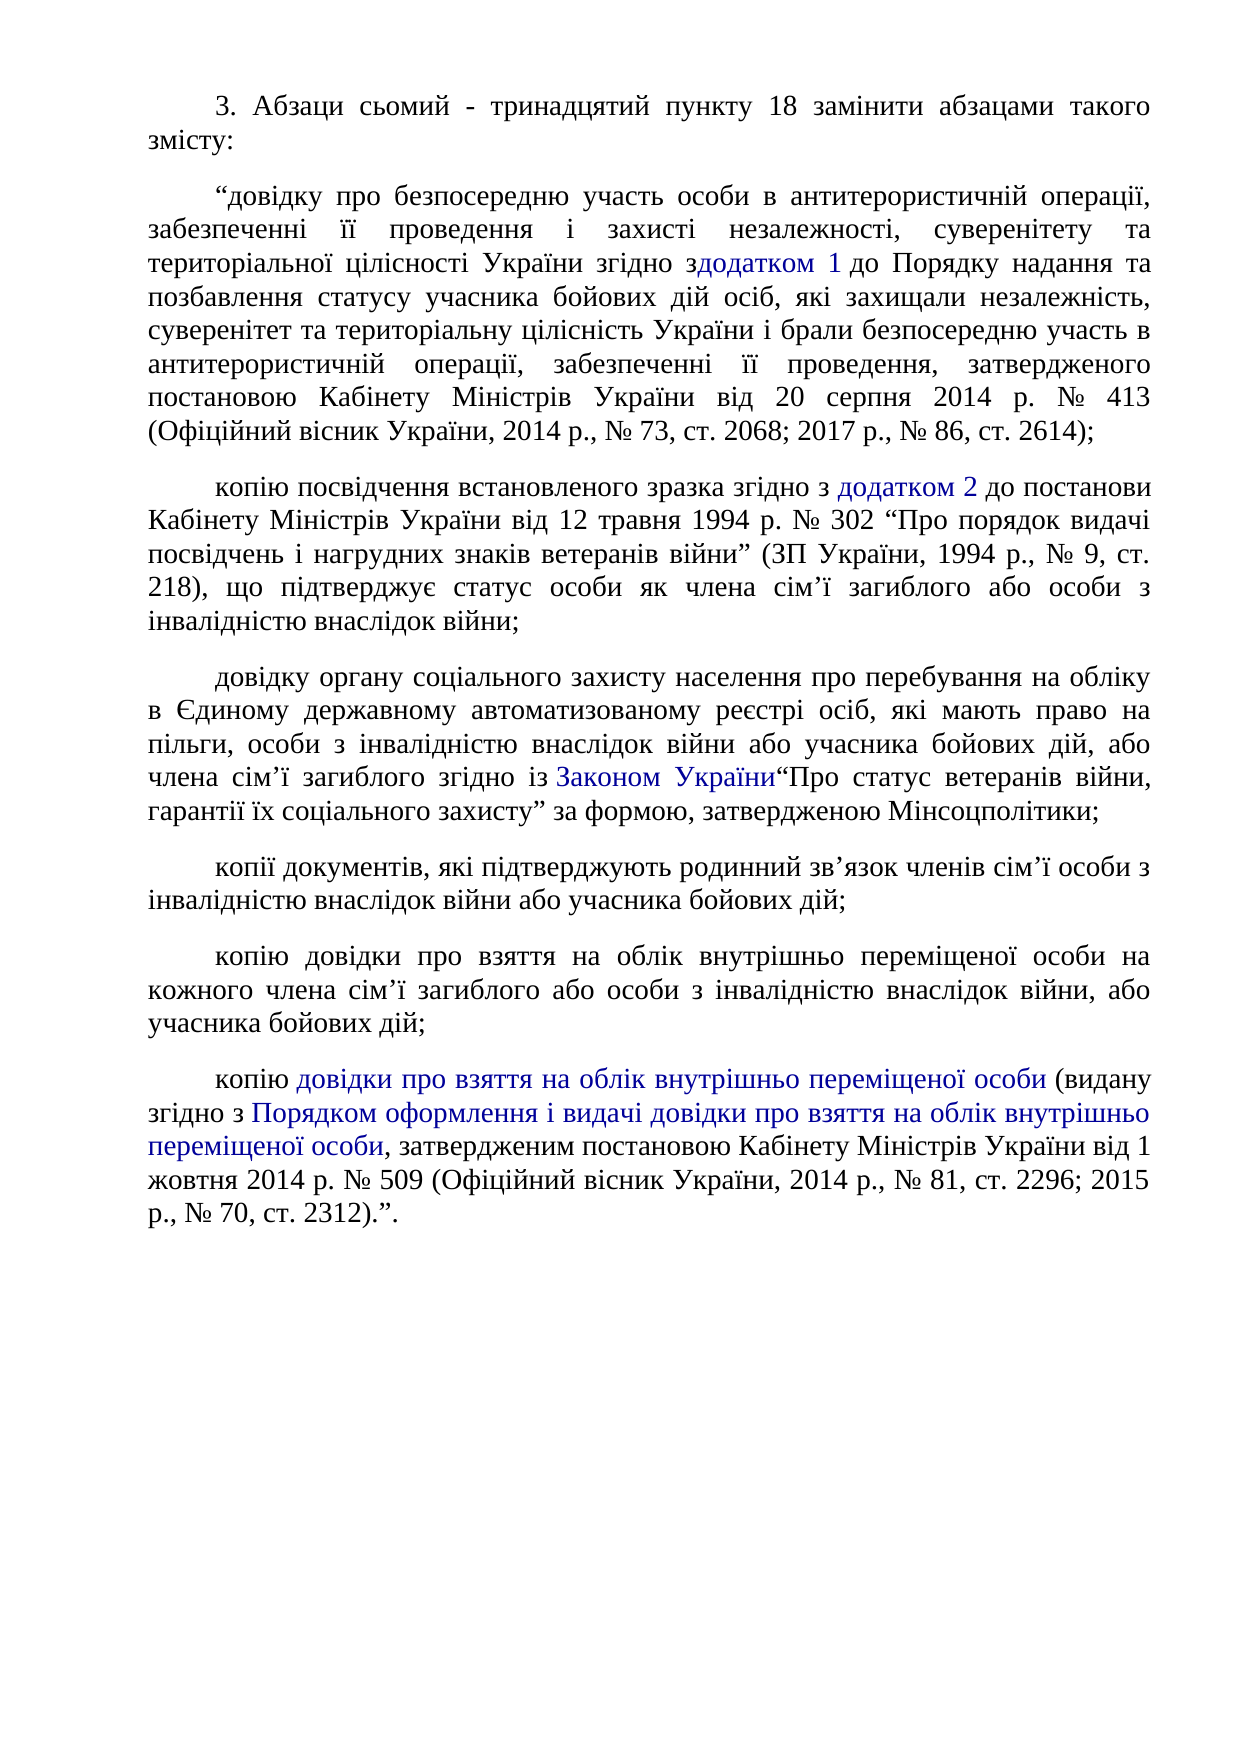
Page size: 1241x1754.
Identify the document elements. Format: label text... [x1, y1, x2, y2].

text копію довідки про взяття на облік внутрішньо переміщеної особи на кожного члена сім’ї загиблого або особи з інвалідністю внаслідок війни, або учасника бойових дій; [148, 938, 1152, 1039]
text копію довідки про взяття на облік внутрішньо переміщеної особи (видану згідно з Порядком оформлення і видачі довідки про взяття на облік внутрішньо переміщеної особи, затвердженим постановою Кабінету Міністрів України від 1 жовтня 2014 р. № 509 (Офіційний вісник України, 2014 р., № 81, ст. 2296; 2015 р., № 70, ст. 2312).”. [148, 1061, 1152, 1229]
text довідку органу соціального захисту населення про перебування на обліку в Єдиному державному автоматизованому реєстрі осіб, які мають право на пільги, особи з інвалідністю внаслідок війни або учасника бойових дій, або члена сім’ї загиблого згідно із Законом України“Про статус ветеранів війни, гарантії їх соціального захисту” за формою, затвердженою Мінсоцполітики; [148, 659, 1152, 827]
text копію посвідчення встановленого зразка згідно з додатком 2 до постанови Кабінету Міністрів України від 12 травня 1994 р. № 302 “Про порядок видачі посвідчень і нагрудних знаків ветеранів війни” (ЗП України, 1994 р., № 9, ст. 218), що підтверджує статус особи як члена сім’ї загиблого або особи з інвалідністю внаслідок війни; [148, 469, 1152, 636]
text “довідку про безпосередню участь особи в антитерористичній операції, забезпеченні її проведення і захисті незалежності, суверенітету та територіальної цілісності України згідно здодатком 1 до Порядку надання та позбавлення статусу учасника бойових дій осіб, які захищали незалежність, суверенітет та територіальну цілісність України і брали безпосередню участь в антитерористичній операції, забезпеченні її проведення, затвердженого постановою Кабінету Міністрів України від 20 серпня 2014 р. № 413 (Офіційний вісник України, 2014 р., № 73, ст. 2068; 2017 р., № 86, ст. 2614); [148, 178, 1152, 446]
text копії документів, які підтверджують родинний зв’язок членів сім’ї особи з інвалідністю внаслідок війни або учасника бойових дій; [148, 849, 1152, 916]
text 3. Абзаци сьомий - тринадцятий пункту 18 замінити абзацами такого змісту: [148, 88, 1152, 156]
